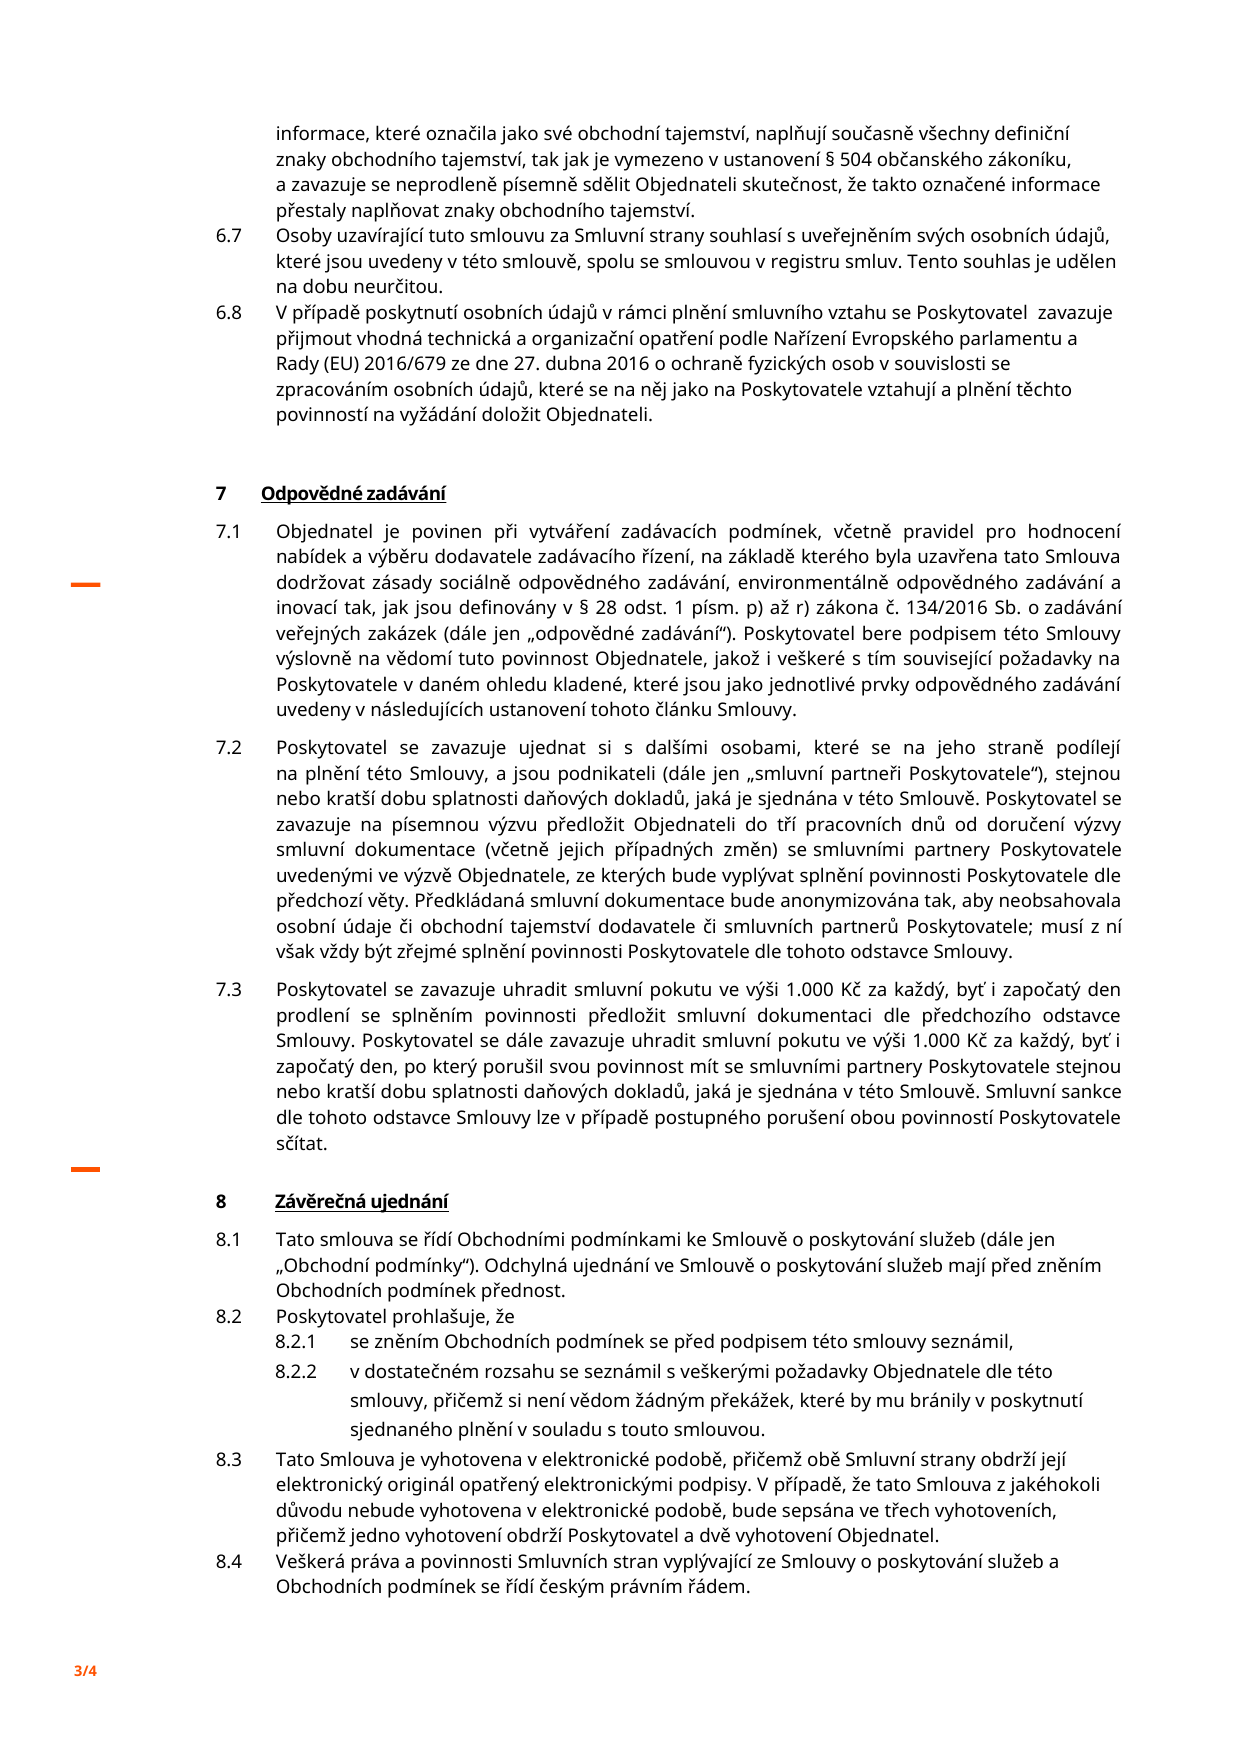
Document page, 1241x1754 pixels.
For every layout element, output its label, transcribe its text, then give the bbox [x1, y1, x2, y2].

subtitle Poskytovatel se zavazuje ujednat si s dalšími osobami, které se na jeho straně podílejí na plnění této Smlouvy, a jsou podnikateli (dále jen „smluvní partneři Poskytovatele“), stejnou nebo kratší dobu splatnosti daňových dokladů, jaká je sjednána v této Smlouvě. Poskytovatel se zavazuje na písemnou výzvu předložit Objednateli do tří pracovních dnů od doručení výzvy smluvní dokumentace (včetně jejich případných změn) se smluvními partnery Poskytovatele uvedenými ve výzvě Objednatele, ze kterých bude vyplývat splnění povinnosti Poskytovatele dle předchozí věty. Předkládaná smluvní dokumentace bude anonymizována tak, aby neobsahovala osobní údaje či obchodní tajemství dodavatele či smluvních partnerů Poskytovatele; musí z ní však vždy být zřejmé splnění povinnosti Poskytovatele dle tohoto odstavce Smlouvy. [216, 734, 1122, 964]
subtitle se zněním Obchodních podmínek se před podpisem této smlouvy seznámil, [275, 1329, 1122, 1354]
subtitle V případě poskytnutí osobních údajů v rámci plnění smluvního vztahu se Poskytovatel zavazuje přijmout vhodná technická a organizační opatření podle Nařízení Evropského parlamentu a Rady (EU) 2016/679 ze dne 27. dubna 2016 o ochraně fyzických osob v souvislosti se zpracováním osobních údajů, které se na něj jako na Poskytovatele vztahují a plnění těchto povinností na vyžádání doložit Objednateli. [216, 299, 1122, 427]
subtitle Odpovědné zadávání [216, 480, 1122, 505]
subtitle Veškerá práva a povinnosti Smluvních stran vyplývající ze Smlouvy o poskytování služeb a Obchodních podmínek se řídí českým právním řádem. [216, 1548, 1122, 1599]
subtitle Tato Smlouva je vyhotovena v elektronické podobě, přičemž obě Smluvní strany obdrží její elektronický originál opatřený elektronickými podpisy. V případě, že tato Smlouva z jakéhokoli důvodu nebude vyhotovena v elektronické podobě, bude sepsána ve třech vyhotoveních, přičemž jedno vyhotovení obdrží Poskytovatel a dvě vyhotovení Objednatel. [216, 1446, 1122, 1548]
subtitle Poskytovatel prohlašuje, že [216, 1303, 1122, 1329]
subtitle Objednatel je povinen při vytváření zadávacích podmínek, včetně pravidel pro hodnocení nabídek a výběru dodavatele zadávacího řízení, na základě kterého byla uzavřena tato Smlouva dodržovat zásady sociálně odpovědného zadávání, environmentálně odpovědného zadávání a inovací tak, jak jsou definovány v § 28 odst. 1 písm. p) až r) zákona č. 134/2016 Sb. o zadávání veřejných zakázek (dále jen „odpovědné zadávání“). Poskytovatel bere podpisem této Smlouvy výslovně na vědomí tuto povinnost Objednatele, jakož i veškeré s tím související požadavky na Poskytovatele v daném ohledu kladené, které jsou jako jednotlivé prvky odpovědného zadávání uvedeny v následujících ustanovení tohoto článku Smlouvy. [216, 518, 1122, 722]
subtitle Závěrečná ujednání [216, 1189, 1122, 1214]
subtitle Tato smlouva se řídí Obchodními podmínkami ke Smlouvě o poskytování služeb (dále jen „Obchodní podmínky“). Odchylná ujednání ve Smlouvě o poskytování služeb mají před zněním Obchodních podmínek přednost. [216, 1227, 1122, 1303]
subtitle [216, 121, 1122, 223]
subtitle Osoby uzavírající tuto smlouvu za Smluvní strany souhlasí s uveřejněním svých osobních údajů, které jsou uvedeny v této smlouvě, spolu se smlouvou v registru smluv. Tento souhlas je udělen na dobu neurčitou. [216, 223, 1122, 299]
subtitle Poskytovatel se zavazuje uhradit smluvní pokutu ve výši 1.000 Kč za každý, byť i započatý den prodlení se splněním povinnosti předložit smluvní dokumentaci dle předchozího odstavce Smlouvy. Poskytovatel se dále zavazuje uhradit smluvní pokutu ve výši 1.000 Kč za každý, byť i započatý den, po který porušil svou povinnost mít se smluvními partnery Poskytovatele stejnou nebo kratší dobu splatnosti daňových dokladů, jaká je sjednána v této Smlouvě. Smluvní sankce dle tohoto odstavce Smlouvy lze v případě postupného porušení obou povinností Poskytovatele sčítat. [216, 977, 1122, 1155]
subtitle v dostatečném rozsahu se seznámil s veškerými požadavky Objednatele dle této smlouvy, přičemž si není vědom žádným překážek, které by mu bránily v poskytnutí sjednaného plnění v souladu s touto smlouvou. [275, 1358, 1122, 1442]
